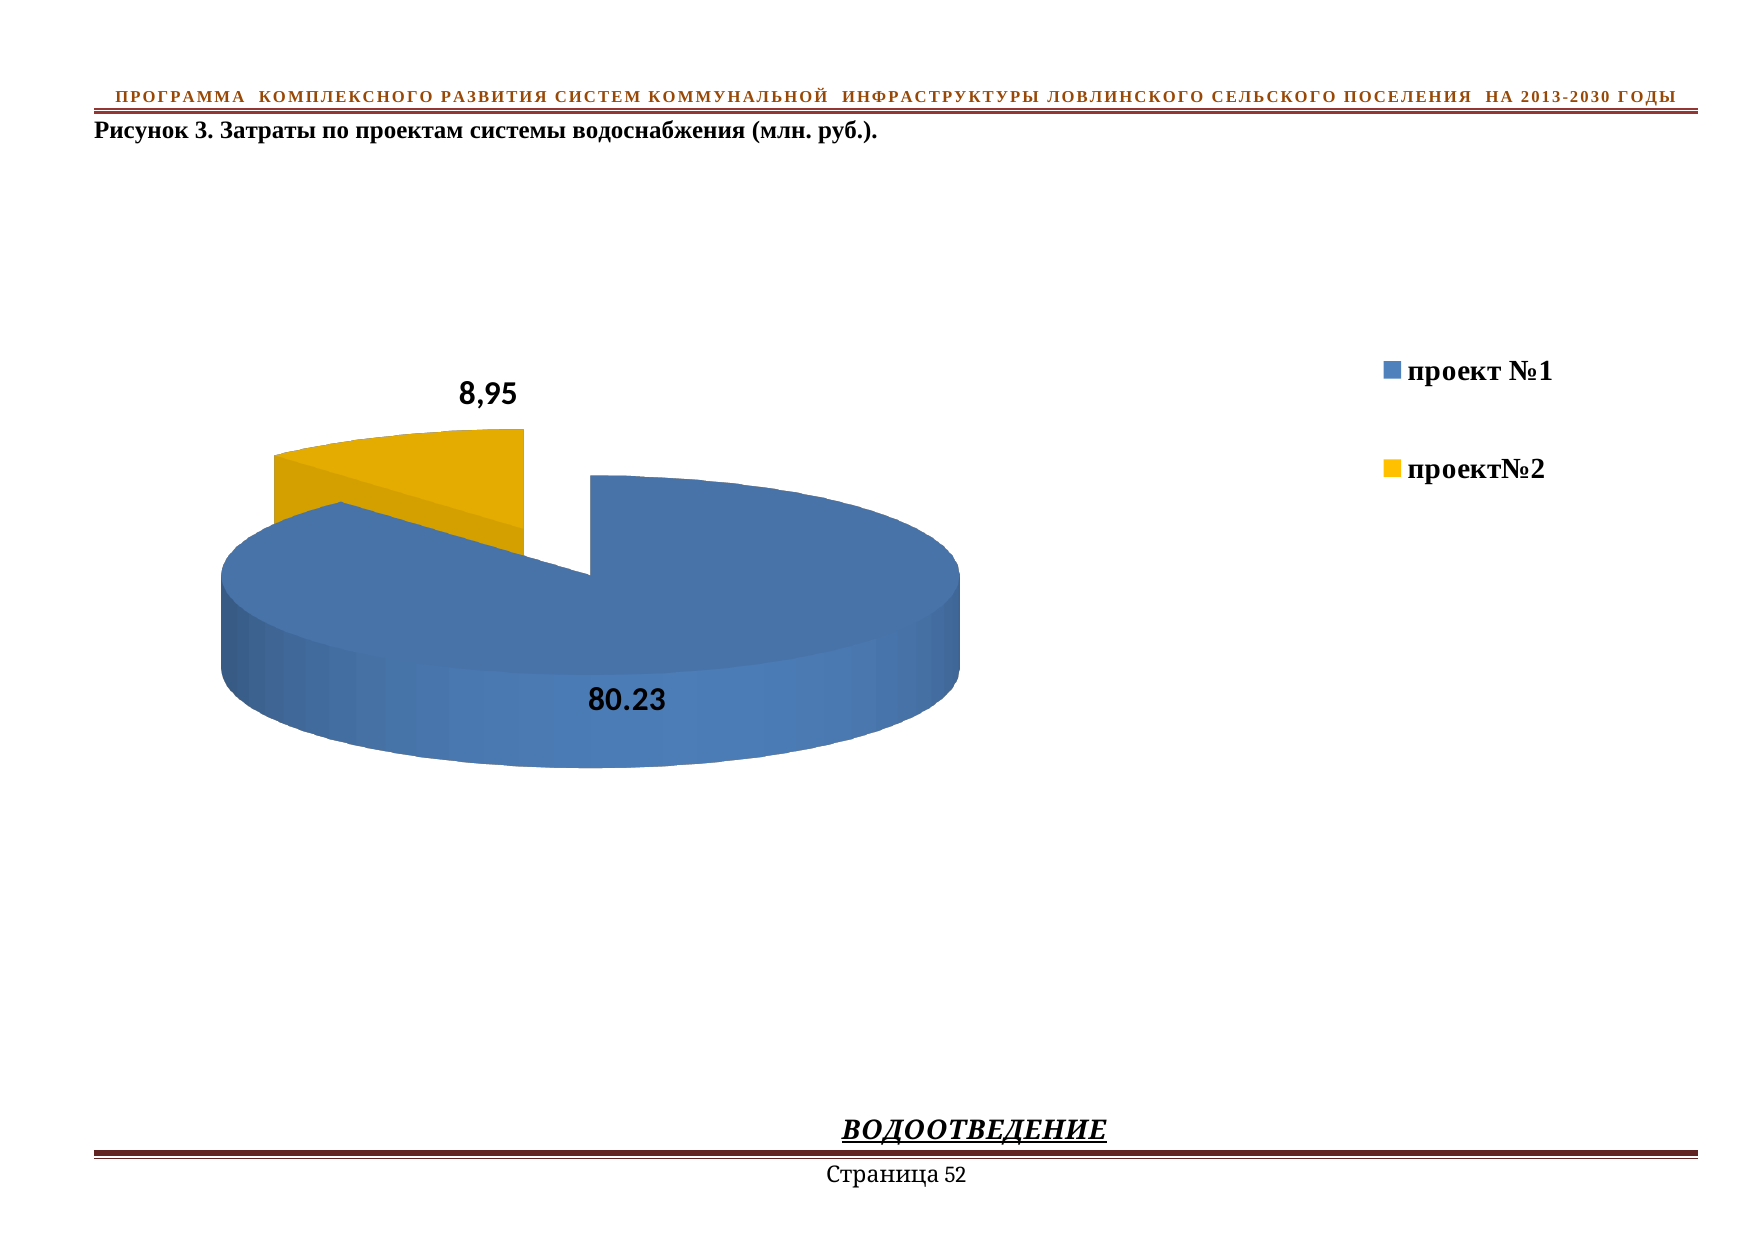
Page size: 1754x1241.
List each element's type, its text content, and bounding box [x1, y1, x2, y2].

text Рисунок 3. Затраты по проектам системы водоснабжения (млн. руб.). [94, 115, 1698, 803]
text Водоотведение [249, 1115, 1698, 1146]
